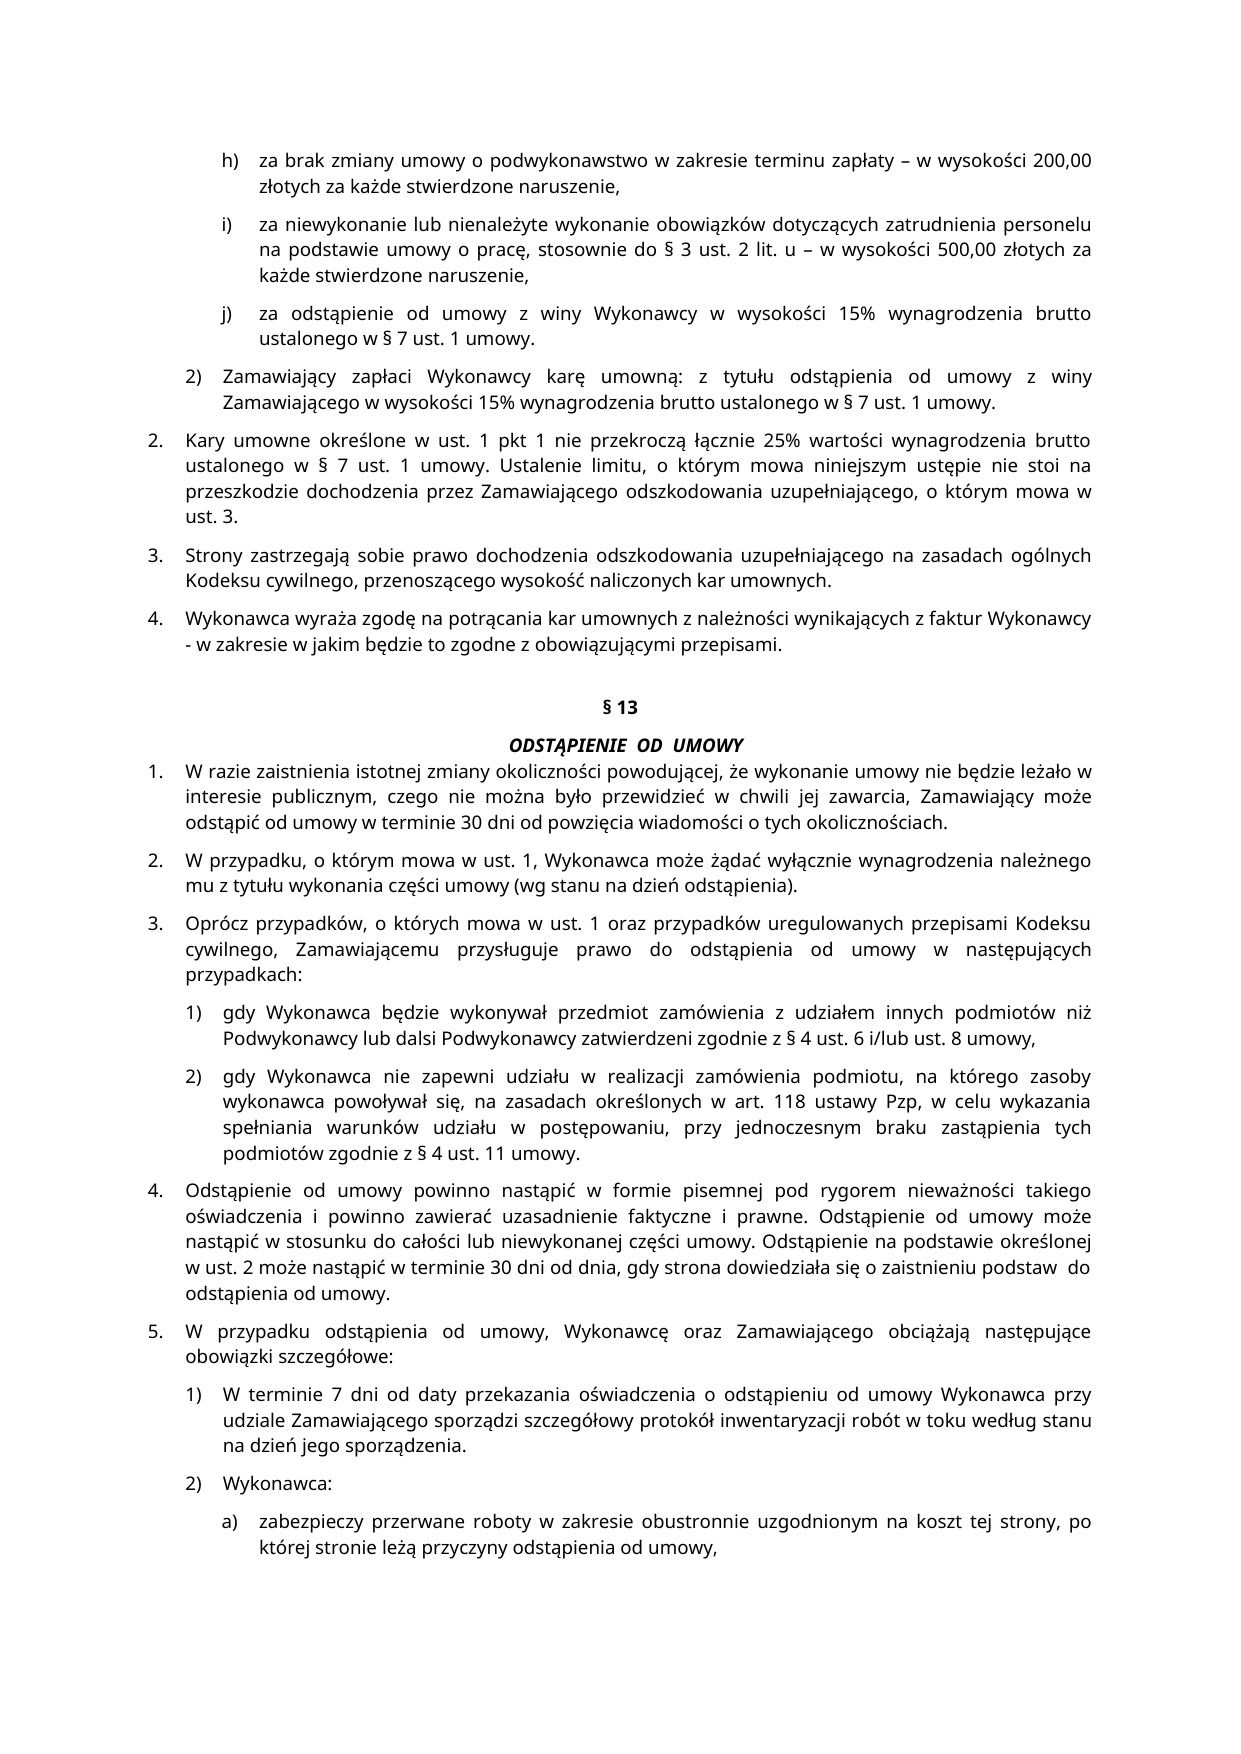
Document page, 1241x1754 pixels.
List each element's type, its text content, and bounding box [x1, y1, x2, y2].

list W razie zaistnienia istotnej zmiany okoliczności powodującej, że wykonanie umowy nie będzie leżało w interesie publicznym, czego nie można było przewidzieć w chwili jej zawarcia, Zamawiający może odstąpić od umowy w terminie 30 dni od powzięcia wiadomości o tych okolicznościach. [148, 758, 1093, 834]
list zabezpieczy przerwane roboty w zakresie obustronnie uzgodnionym na koszt tej strony, po której stronie leżą przyczyny odstąpienia od umowy, [221, 1508, 1093, 1559]
list za brak zmiany umowy o podwykonawstwo w zakresie terminu zapłaty – w wysokości 200,00 złotych za każde stwierdzone naruszenie, [221, 148, 1093, 199]
text § 13 [148, 694, 1093, 720]
list Odstąpienie od umowy powinno nastąpić w formie pisemnej pod rygorem nieważności takiego oświadczenia i powinno zawierać uzasadnienie faktyczne i prawne. Odstąpienie od umowy może nastąpić w stosunku do całości lub niewykonanej części umowy. Odstąpienie na podstawie określonej w ust. 2 może nastąpić w terminie 30 dni od dnia, gdy strona dowiedziała się o zaistnieniu podstaw do odstąpienia od umowy. [148, 1178, 1093, 1305]
list Zamawiający zapłaci Wykonawcy karę umowną: z tytułu odstąpienia od umowy z winy Zamawiającego w wysokości 15% wynagrodzenia brutto ustalonego w § 7 ust. 1 umowy. [185, 364, 1093, 415]
list W terminie 7 dni od daty przekazania oświadczenia o odstąpieniu od umowy Wykonawca przy udziale Zamawiającego sporządzi szczegółowy protokół inwentaryzacji robót w toku według stanu na dzień jego sporządzenia. [185, 1381, 1093, 1458]
list gdy Wykonawca będzie wykonywał przedmiot zamówienia z udziałem innych podmiotów niż Podwykonawcy lub dalsi Podwykonawcy zatwierdzeni zgodnie z § 4 ust. 6 i/lub ust. 8 umowy, [185, 1000, 1093, 1051]
list za odstąpienie od umowy z winy Wykonawcy w wysokości 15% wynagrodzenia brutto ustalonego w § 7 ust. 1 umowy. [221, 300, 1093, 351]
list za niewykonanie lub nienależyte wykonanie obowiązków dotyczących zatrudnienia personelu na podstawie umowy o pracę, stosownie do § 3 ust. 2 lit. u – w wysokości 500,00 złotych za każde stwierdzone naruszenie, [221, 211, 1093, 288]
list W przypadku, o którym mowa w ust. 1, Wykonawca może żądać wyłącznie wynagrodzenia należnego mu z tytułu wykonania części umowy (wg stanu na dzień odstąpienia). [148, 847, 1093, 898]
list W przypadku odstąpienia od umowy, Wykonawcę oraz Zamawiającego obciążają następujące obowiązki szczegółowe: [148, 1318, 1093, 1369]
list Kary umowne określone w ust. 1 pkt 1 nie przekroczą łącznie 25% wartości wynagrodzenia brutto ustalonego w § 7 ust. 1 umowy. Ustalenie limitu, o którym mowa niniejszym ustępie nie stoi na przeszkodzie dochodzenia przez Zamawiającego odszkodowania uzupełniającego, o którym mowa w ust. 3. [148, 427, 1093, 529]
list gdy Wykonawca nie zapewni udziału w realizacji zamówienia podmiotu, na którego zasoby wykonawca powoływał się, na zasadach określonych w art. 118 ustawy Pzp, w celu wykazania spełniania warunków udziału w postępowaniu, przy jednoczesnym braku zastąpienia tych podmiotów zgodnie z § 4 ust. 11 umowy. [185, 1063, 1093, 1165]
list Wykonawca: [185, 1471, 1093, 1496]
list Oprócz przypadków, o których mowa w ust. 1 oraz przypadków uregulowanych przepisami Kodeksu cywilnego, Zamawiającemu przysługuje prawo do odstąpienia od umowy w następujących przypadkach: [148, 911, 1093, 987]
list Strony zastrzegają sobie prawo dochodzenia odszkodowania uzupełniającego na zasadach ogólnych Kodeksu cywilnego, przenoszącego wysokość naliczonych kar umownych. [148, 542, 1093, 593]
list Wykonawca wyraża zgodę na potrącania kar umownych z należności wynikających z faktur Wykonawcy - w zakresie w jakim będzie to zgodne z obowiązującymi przepisami. [148, 605, 1093, 656]
text ODSTĄPIENIE OD UMOWY [161, 732, 1093, 758]
